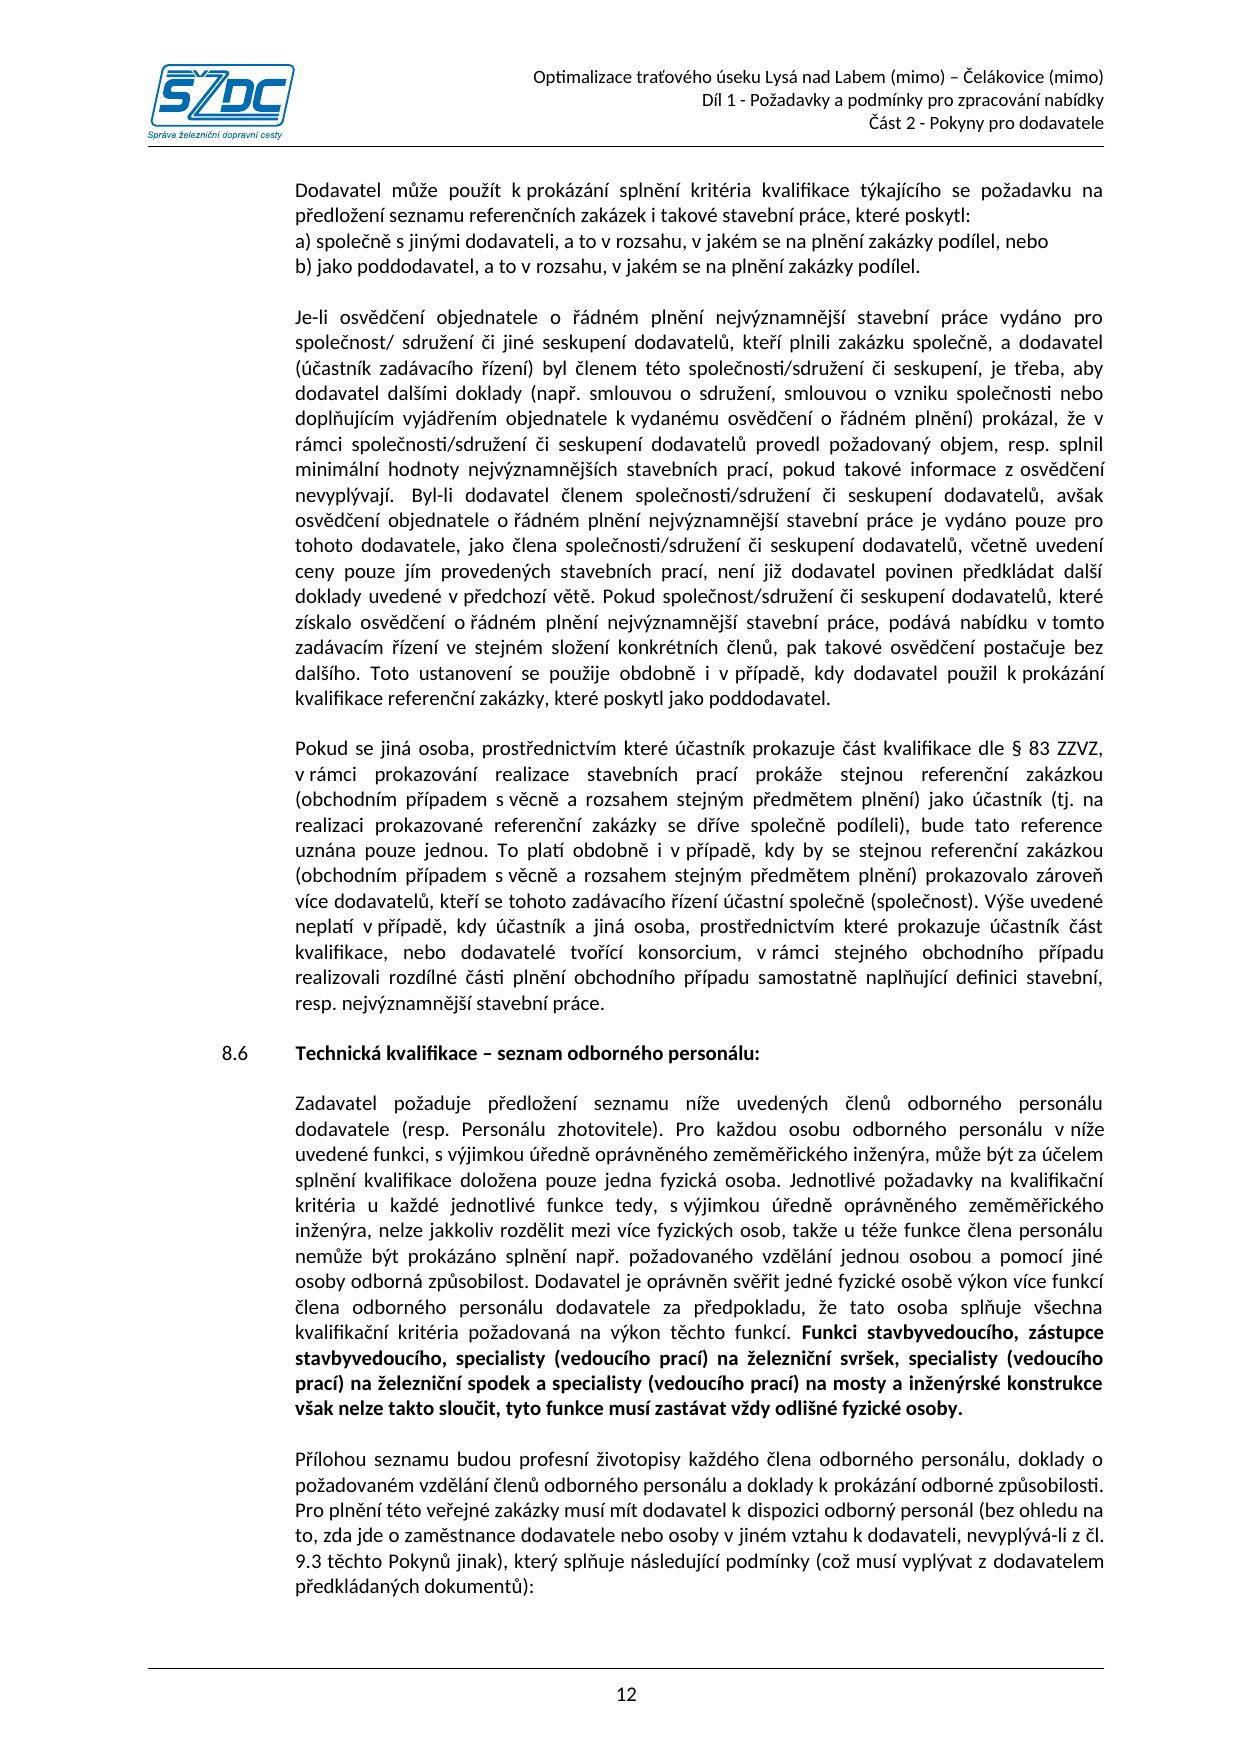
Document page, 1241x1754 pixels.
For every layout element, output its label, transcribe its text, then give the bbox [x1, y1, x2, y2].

text Přílohou seznamu budou profesní životopisy každého člena odborného personálu, doklady o požadovaném vzdělání členů odborného personálu a doklady k prokázání odborné způsobilosti. Pro plnění této veřejné zakázky musí mít dodavatel k dispozici odborný personál (bez ohledu na to, zda jde o zaměstnance dodavatele nebo osoby v jiném vztahu k dodavateli, nevyplývá-li z čl. 9.3 těchto Pokynů jinak), který splňuje následující podmínky (což musí vyplývat z dodavatelem předkládaných dokumentů): [295, 1446, 1104, 1599]
text Zadavatel požaduje předložení seznamu níže uvedených členů odborného personálu dodavatele (resp. Personálu zhotovitele). Pro každou osobu odborného personálu v níže uvedené funkci, s výjimkou úředně oprávněného zeměměřického inženýra, může být za účelem splnění kvalifikace doložena pouze jedna fyzická osoba. Jednotlivé požadavky na kvalifikační kritéria u každé jednotlivé funkce tedy, s výjimkou úředně oprávněného zeměměřického inženýra, nelze jakkoliv rozdělit mezi více fyzických osob, takže u téže funkce člena personálu nemůže být prokázáno splnění např. požadovaného vzdělání jednou osobou a pomocí jiné osoby odborná způsobilost. Dodavatel je oprávněn svěřit jedné fyzické osobě výkon více funkcí člena odborného personálu dodavatele za předpokladu, že tato osoba splňuje všechna kvalifikační kritéria požadovaná na výkon těchto funkcí. Funkci stavbyvedoucího, zástupce stavbyvedoucího, specialisty (vedoucího prací) na železniční svršek, specialisty (vedoucího prací) na železniční spodek a specialisty (vedoucího prací) na mosty a inženýrské konstrukce však nelze takto sloučit, tyto funkce musí zastávat vždy odlišné fyzické osoby. [295, 1091, 1104, 1421]
list Technická kvalifikace – seznam odborného personálu: [222, 1040, 1104, 1066]
text Je-li osvědčení objednatele o řádném plnění nejvýznamnější stavební práce vydáno pro společnost/ sdružení či jiné seskupení dodavatelů, kteří plnili zakázku společně, a dodavatel (účastník zadávacího řízení) byl členem této společnosti/sdružení či seskupení, je třeba, aby dodavatel dalšími doklady (např. smlouvou o sdružení, smlouvou o vzniku společnosti nebo doplňujícím vyjádřením objednatele k vydanému osvědčení o řádném plnění) prokázal, že v rámci společnosti/sdružení či seskupení dodavatelů provedl požadovaný objem, resp. splnil minimální hodnoty nejvýznamnějších stavebních prací, pokud takové informace z osvědčení nevyplývají. Byl-li dodavatel členem společnosti/sdružení či seskupení dodavatelů, avšak osvědčení objednatele o řádném plnění nejvýznamnější stavební práce je vydáno pouze pro tohoto dodavatele, jako člena společnosti/sdružení či seskupení dodavatelů, včetně uvedení ceny pouze jím provedených stavebních prací, není již dodavatel povinen předkládat další doklady uvedené v předchozí větě. Pokud společnost/sdružení či seskupení dodavatelů, které získalo osvědčení o řádném plnění nejvýznamnější stavební práce, podává nabídku v tomto zadávacím řízení ve stejném složení konkrétních členů, pak takové osvědčení postačuje bez dalšího. Toto ustanovení se použije obdobně i v případě, kdy dodavatel použil k prokázání kvalifikace referenční zakázky, které poskytl jako poddodavatel. [295, 304, 1104, 711]
text a) společně s jinými dodavateli, a to v rozsahu, v jakém se na plnění zakázky podílel, nebo [295, 228, 1104, 253]
text b) jako poddodavatel, a to v rozsahu, v jakém se na plnění zakázky podílel. [295, 253, 1104, 279]
text Dodavatel může použít k prokázání splnění kritéria kvalifikace týkajícího se požadavku na předložení seznamu referenčních zakázek i takové stavební práce, které poskytl: [295, 177, 1104, 228]
text Pokud se jiná osoba, prostřednictvím které účastník prokazuje část kvalifikace dle § 83 ZZVZ, v rámci prokazování realizace stavebních prací prokáže stejnou referenční zakázkou (obchodním případem s věcně a rozsahem stejným předmětem plnění) jako účastník (tj. na realizaci prokazované referenční zakázky se dříve společně podíleli), bude tato reference uznána pouze jednou. To platí obdobně i v případě, kdy by se stejnou referenční zakázkou (obchodním případem s věcně a rozsahem stejným předmětem plnění) prokazovalo zároveň více dodavatelů, kteří se tohoto zadávacího řízení účastní společně (společnost). Výše uvedené neplatí v případě, kdy účastník a jiná osoba, prostřednictvím které prokazuje účastník část kvalifikace, nebo dodavatelé tvořící konsorcium, v rámci stejného obchodního případu realizovali rozdílné části plnění obchodního případu samostatně naplňující definici stavební, resp. nejvýznamnější stavební práce. [295, 736, 1104, 1015]
